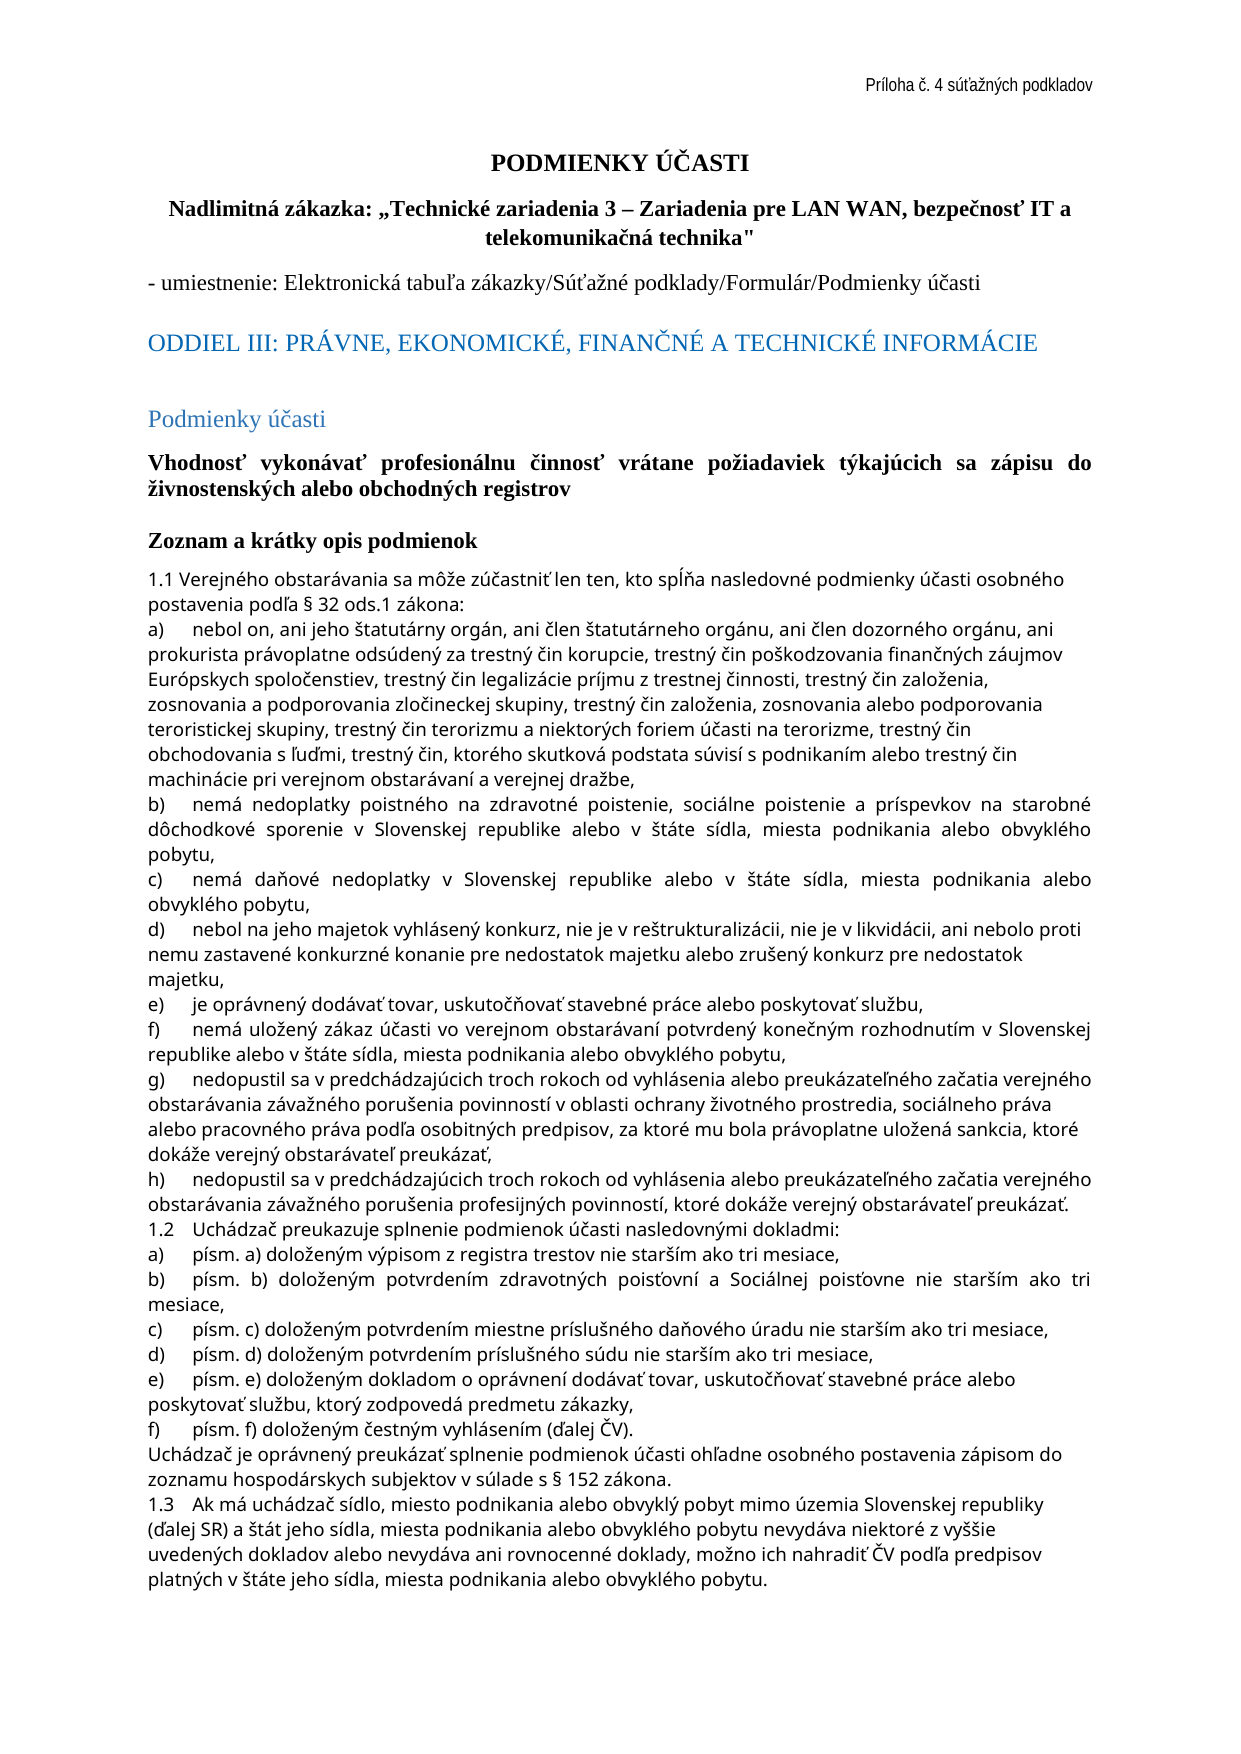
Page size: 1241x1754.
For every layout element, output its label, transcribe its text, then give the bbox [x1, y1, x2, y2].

text Vhodnosť vykonávať profesionálnu činnosť vrátane požiadaviek týkajúcich sa zápisu do živnostenských alebo obchodných registrov [148, 448, 1093, 501]
text Podmienky účasti [148, 404, 1093, 433]
list nemá daňové nedoplatky v Slovenskej republike alebo v štáte sídla, miesta podnikania alebo obvyklého pobytu, [148, 866, 1093, 916]
text - umiestnenie: Elektronická tabuľa zákazky/Súťažné podklady/Formulár/Podmienky účasti [148, 269, 1093, 295]
text 1.1 Verejného obstarávania sa môže zúčastniť len ten, kto spĺňa nasledovné podmienky účasti osobného postavenia podľa § 32 ods.1 zákona: [148, 566, 1093, 616]
text Uchádzač je oprávnený preukázať splnenie podmienok účasti ohľadne osobného postavenia zápisom do zoznamu hospodárskych subjektov v súlade s § 152 zákona. [148, 1441, 1093, 1491]
list písm. a) doloženým výpisom z registra trestov nie starším ako tri mesiace, [148, 1241, 1093, 1266]
list nebol on, ani jeho štatutárny orgán, ani člen štatutárneho orgánu, ani člen dozorného orgánu, ani prokurista právoplatne odsúdený za trestný čin korupcie, trestný čin poškodzovania finančných záujmov Európskych spoločenstiev, trestný čin legalizácie príjmu z trestnej činnosti, trestný čin založenia, zosnovania a podporovania zločineckej skupiny, trestný čin založenia, zosnovania alebo podporovania teroristickej skupiny, trestný čin terorizmu a niektorých foriem účasti na terorizme, trestný čin obchodovania s ľuďmi, trestný čin, ktorého skutková podstata súvisí s podnikaním alebo trestný čin machinácie pri verejnom obstarávaní a verejnej dražbe, [148, 616, 1093, 791]
text Nadlimitná zákazka: „Technické zariadenia 3 – Zariadenia pre LAN WAN, bezpečnosť IT a telekomunikačná technika" [148, 195, 1093, 250]
list Uchádzač preukazuje splnenie podmienok účasti nasledovnými dokladmi: [148, 1216, 1093, 1241]
list nedopustil sa v predchádzajúcich troch rokoch od vyhlásenia alebo preukázateľného začatia verejného obstarávania závažného porušenia povinností v oblasti ochrany životného prostredia, sociálneho práva alebo pracovného práva podľa osobitných predpisov, za ktoré mu bola právoplatne uložená sankcia, ktoré dokáže verejný obstarávateľ preukázať, [148, 1066, 1093, 1166]
list nemá nedoplatky poistného na zdravotné poistenie, sociálne poistenie a príspevkov na starobné dôchodkové sporenie v Slovenskej republike alebo v štáte sídla, miesta podnikania alebo obvyklého pobytu, [148, 791, 1093, 866]
list písm. e) doloženým dokladom o oprávnení dodávať tovar, uskutočňovať stavebné práce alebo poskytovať službu, ktorý zodpovedá predmetu zákazky, [148, 1366, 1093, 1416]
list nedopustil sa v predchádzajúcich troch rokoch od vyhlásenia alebo preukázateľného začatia verejného obstarávania závažného porušenia profesijných povinností, ktoré dokáže verejný obstarávateľ preukázať. [148, 1166, 1093, 1216]
list písm. d) doloženým potvrdením príslušného súdu nie starším ako tri mesiace, [148, 1341, 1093, 1366]
list písm. c) doloženým potvrdením miestne príslušného daňového úradu nie starším ako tri mesiace, [148, 1316, 1093, 1341]
list Ak má uchádzač sídlo, miesto podnikania alebo obvyklý pobyt mimo územia Slovenskej republiky (ďalej SR) a štát jeho sídla, miesta podnikania alebo obvyklého pobytu nevydáva niektoré z vyššie uvedených dokladov alebo nevydáva ani rovnocenné doklady, možno ich nahradiť ČV podľa predpisov platných v štáte jeho sídla, miesta podnikania alebo obvyklého pobytu. [148, 1491, 1093, 1591]
text ODDIEL III: PRÁVNE, EKONOMICKÉ, FINANČNÉ A TECHNICKÉ INFORMÁCIE [148, 328, 1093, 357]
list je oprávnený dodávať tovar, uskutočňovať stavebné práce alebo poskytovať službu, [148, 991, 1093, 1016]
text PODMIENKY ÚČASTI [148, 148, 1093, 176]
list písm. b) doloženým potvrdením zdravotných poisťovní a Sociálnej poisťovne nie starším ako tri mesiace, [148, 1266, 1093, 1316]
list nebol na jeho majetok vyhlásený konkurz, nie je v reštrukturalizácii, nie je v likvidácii, ani nebolo proti nemu zastavené konkurzné konanie pre nedostatok majetku alebo zrušený konkurz pre nedostatok majetku, [148, 916, 1093, 991]
text Zoznam a krátky opis podmienok [148, 528, 1093, 554]
list nemá uložený zákaz účasti vo verejnom obstarávaní potvrdený konečným rozhodnutím v Slovenskej republike alebo v štáte sídla, miesta podnikania alebo obvyklého pobytu, [148, 1016, 1093, 1066]
list písm. f) doloženým čestným vyhlásením (ďalej ČV). [148, 1416, 1093, 1441]
